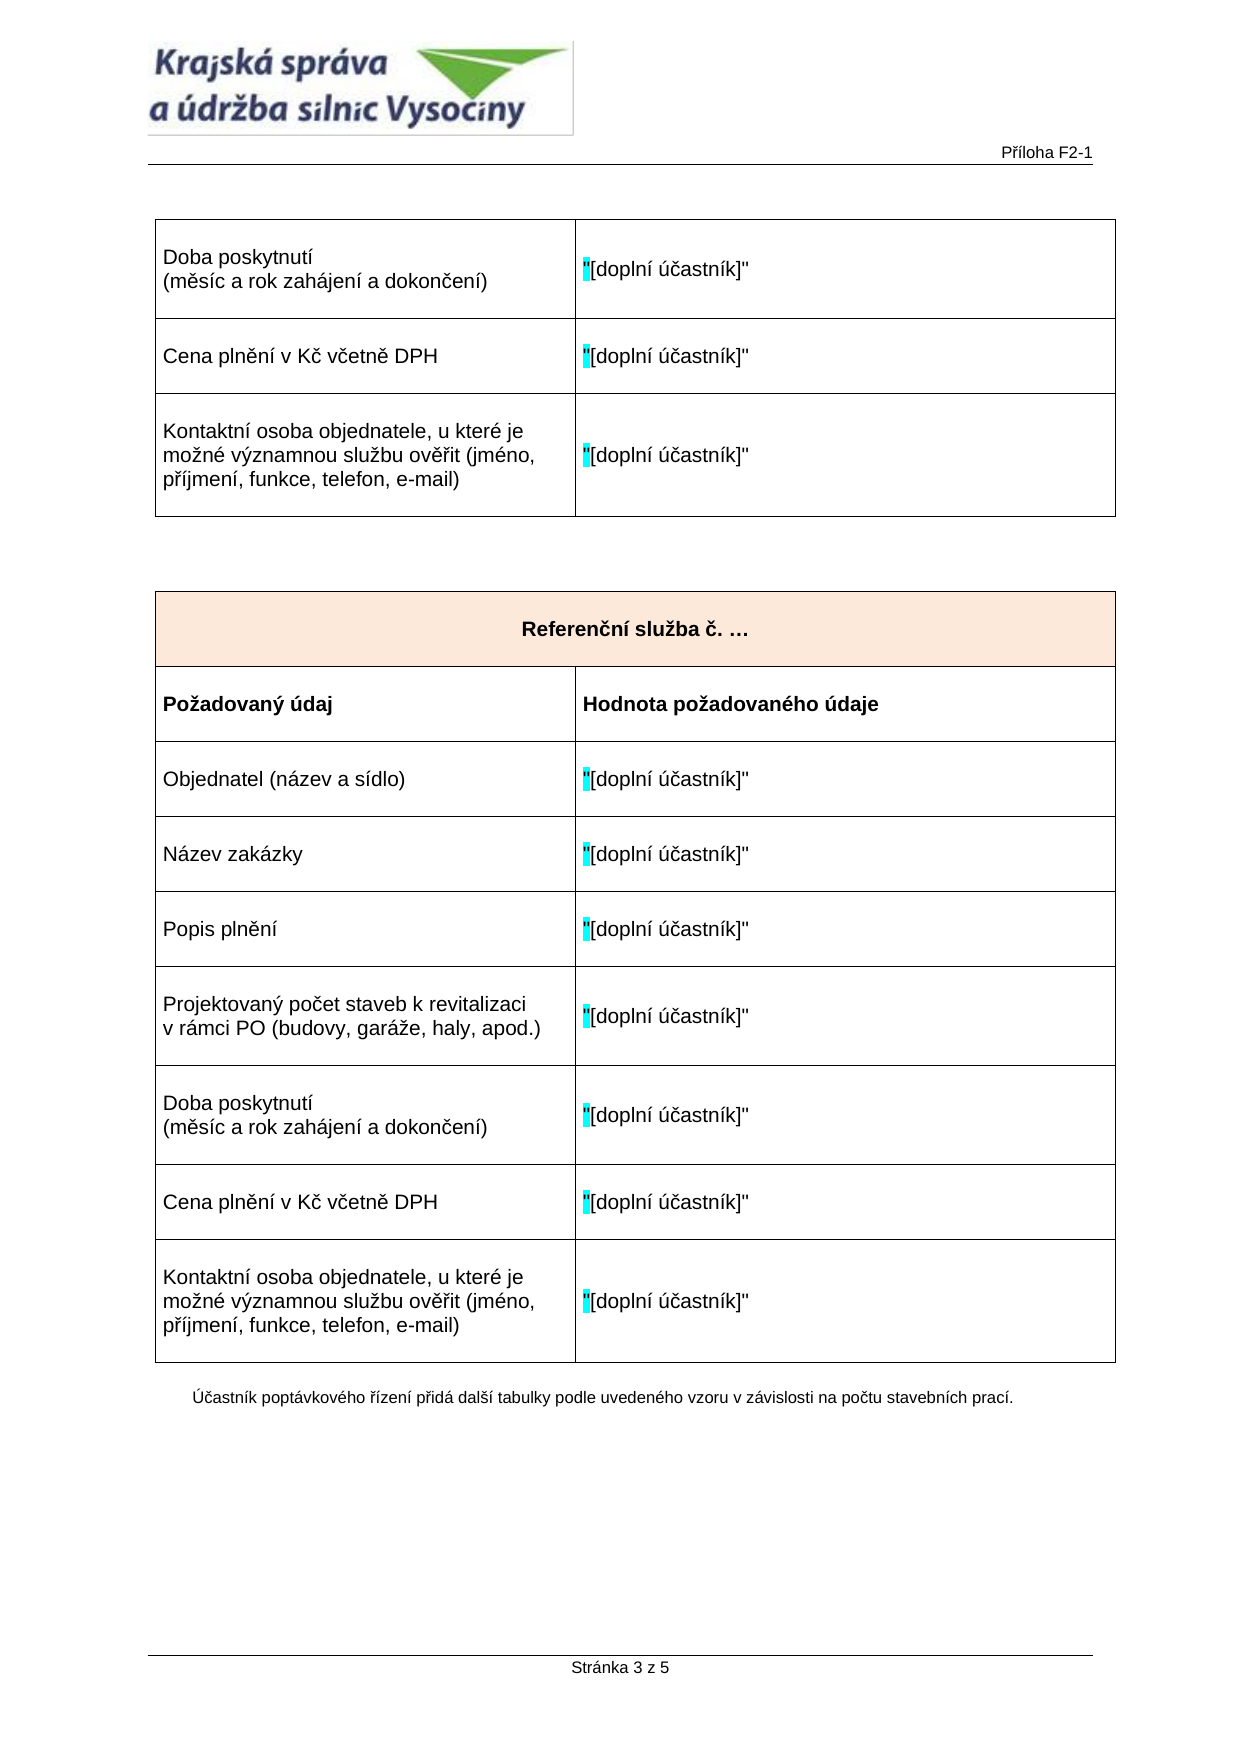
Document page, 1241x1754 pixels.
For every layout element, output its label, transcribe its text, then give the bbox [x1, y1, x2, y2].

table_cell [576, 1165, 1115, 1239]
table_cell [576, 220, 1115, 318]
table_cell Popis plnění [156, 892, 575, 966]
table_cell [576, 892, 1115, 966]
table_cell Objednatel (název a sídlo) [156, 742, 575, 816]
table_cell [576, 319, 1115, 393]
table_cell [576, 742, 1115, 816]
list Účastník poptávkového řízení přidá další tabulky podle uvedeného vzoru v závislosti na počtu stavebních prací. [192, 1388, 1122, 1407]
table_cell [576, 1240, 1115, 1362]
table_cell Požadovaný údaj [156, 667, 575, 741]
table_header Referenční služba č. … [156, 592, 1115, 666]
table_cell Doba poskytnutí (měsíc a rok zahájení a dokončení) [156, 220, 575, 318]
table_cell [576, 817, 1115, 891]
table_cell Kontaktní osoba objednatele, u které je možné významnou službu ověřit (jméno, příjmení, funkce, telefon, e-mail) [156, 394, 575, 516]
table_cell Cena plnění v Kč včetně DPH [156, 1165, 575, 1239]
table_cell Kontaktní osoba objednatele, u které je možné významnou službu ověřit (jméno, příjmení, funkce, telefon, e-mail) [156, 1240, 575, 1362]
picture [147, 41, 574, 137]
table_cell Projektovaný počet staveb k revitalizaci v rámci PO (budovy, garáže, haly, apod.) [156, 967, 575, 1065]
table_cell Doba poskytnutí (měsíc a rok zahájení a dokončení) [156, 1066, 575, 1164]
table_cell Cena plnění v Kč včetně DPH [156, 319, 575, 393]
table_cell Hodnota požadovaného údaje [576, 667, 1115, 741]
table_cell [576, 1066, 1115, 1164]
table_cell [576, 967, 1115, 1065]
table_cell Název zakázky [156, 817, 575, 891]
table_cell [576, 394, 1115, 516]
